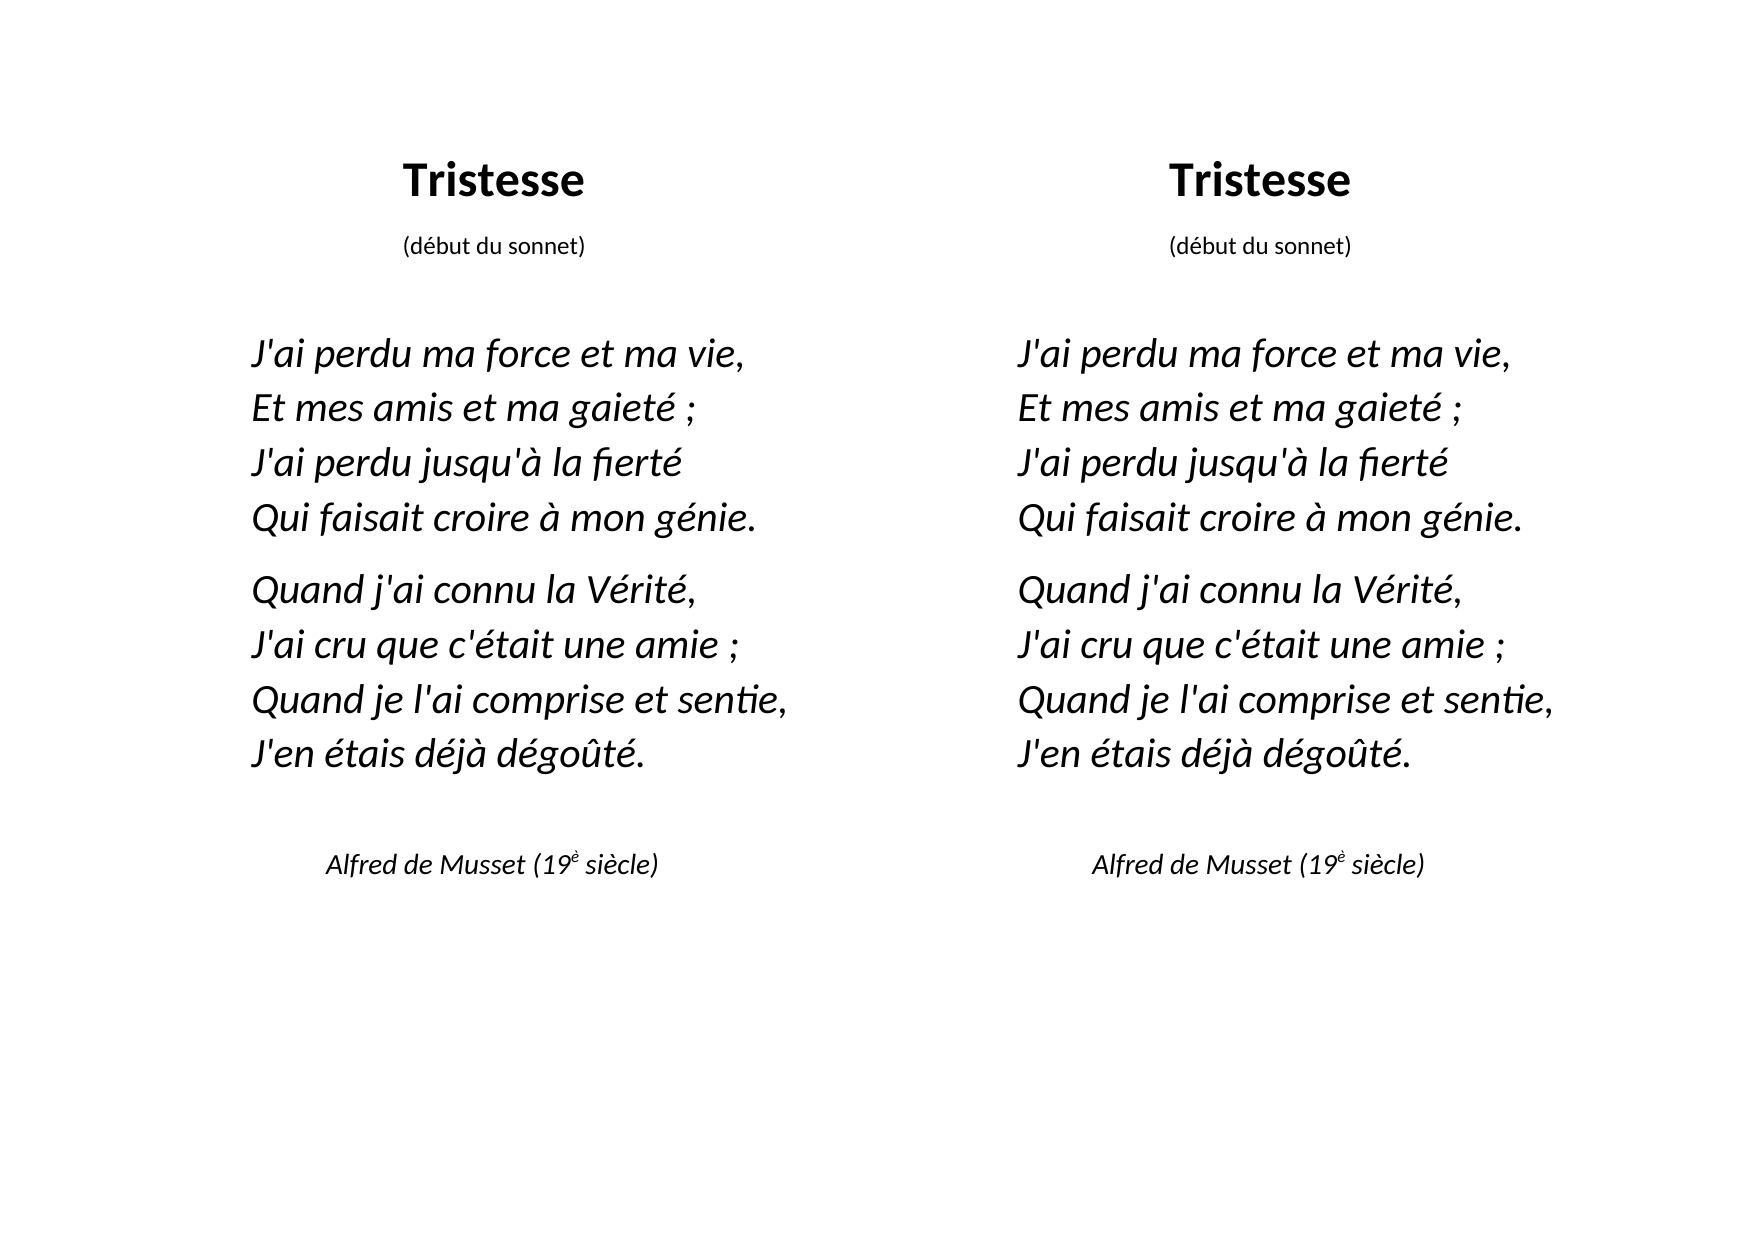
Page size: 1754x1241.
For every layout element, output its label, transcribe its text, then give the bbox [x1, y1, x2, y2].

text Alfred de Musset (19è siècle) [914, 846, 1606, 882]
text Quand j'ai connu la Vérité, J'ai cru que c'était une amie ; Quand je l'ai comprise et sentie, J'en étais déjà dégoûté. [1017, 563, 1606, 778]
text J'ai perdu ma force et ma vie, Et mes amis et ma gaieté ; J'ai perdu jusqu'à la fierté Qui faisait croire à mon génie. [251, 327, 840, 542]
text Quand j'ai connu la Vérité, J'ai cru que c'était une amie ; Quand je l'ai comprise et sentie, J'en étais déjà dégoûté. [251, 563, 840, 778]
text Tristesse [148, 148, 840, 209]
text Alfred de Musset (19è siècle) [148, 846, 840, 882]
text (début du sonnet) [914, 230, 1606, 261]
text J'ai perdu ma force et ma vie, Et mes amis et ma gaieté ; J'ai perdu jusqu'à la fierté Qui faisait croire à mon génie. [1017, 327, 1606, 542]
text Tristesse [914, 148, 1606, 209]
text (début du sonnet) [148, 230, 840, 261]
